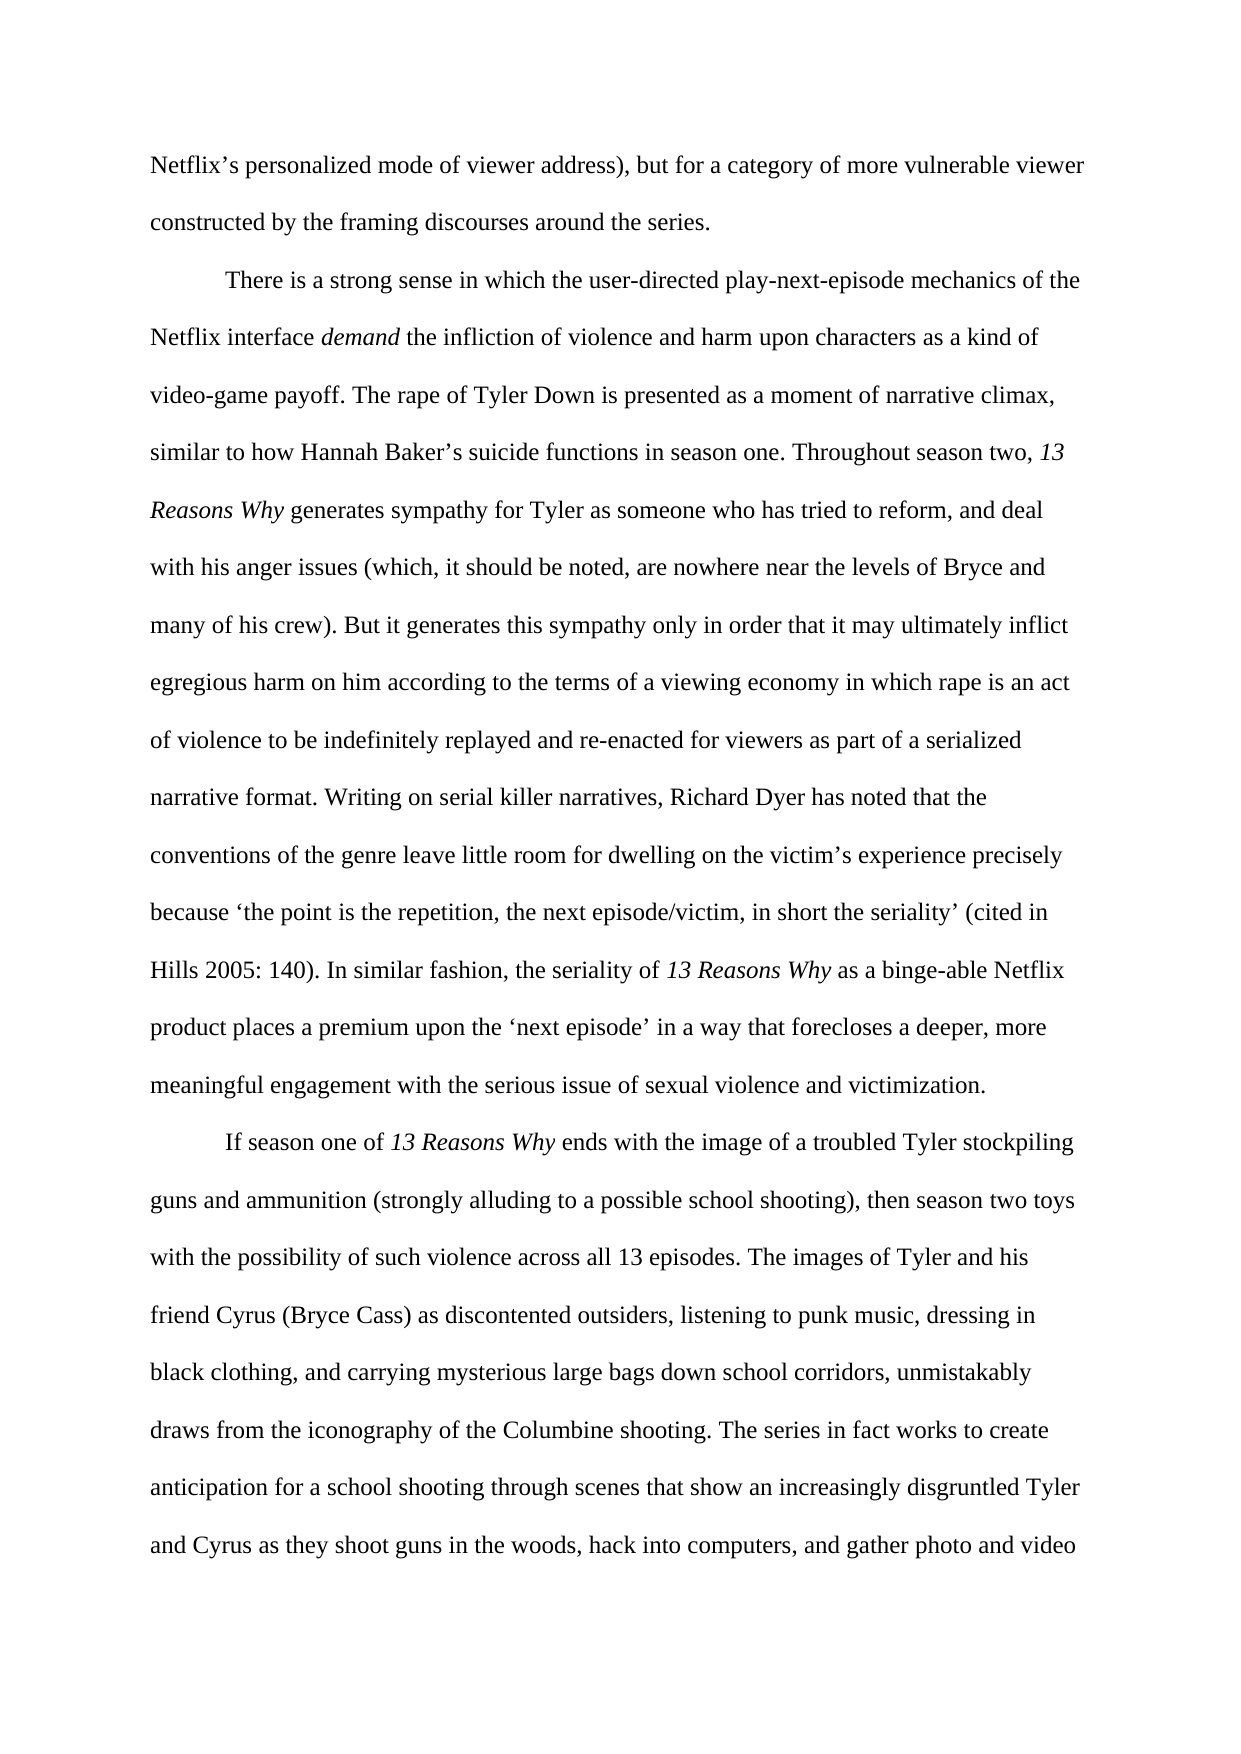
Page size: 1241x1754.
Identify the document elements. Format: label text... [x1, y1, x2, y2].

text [150, 1127, 1090, 1559]
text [150, 150, 1090, 236]
text There is a strong sense in which the user-directed play-next-episode mechanics of the Netflix interface demand the infliction of violence and harm upon characters as a kind of video-game payoff. The rape of Tyler Down is presented as a moment of narrative climax, similar to how Hannah Baker’s suicide functions in season one. Throughout season two, 13 Reasons Why generates sympathy for Tyler as someone who has tried to reform, and deal with his anger issues (which, it should be noted, are nowhere near the levels of Bryce and many of his crew). But it generates this sympathy only in order that it may ultimately inflict egregious harm on him according to the terms of a viewing economy in which rape is an act of violence to be indefinitely replayed and re-enacted for viewers as part of a serialized narrative format. Writing on serial killer narratives, Richard Dyer has noted that the conventions of the genre leave little room for dwelling on the victim’s experience precisely because ‘the point is the repetition, the next episode/victim, in short the seriality’ (cited in Hills 2005: 140). In similar fashion, the seriality of 13 Reasons Why as a binge-able Netflix product places a premium upon the ‘next episode’ in a way that forecloses a deeper, more meaningful engagement with the serious issue of sexual violence and victimization. [150, 265, 1090, 1099]
